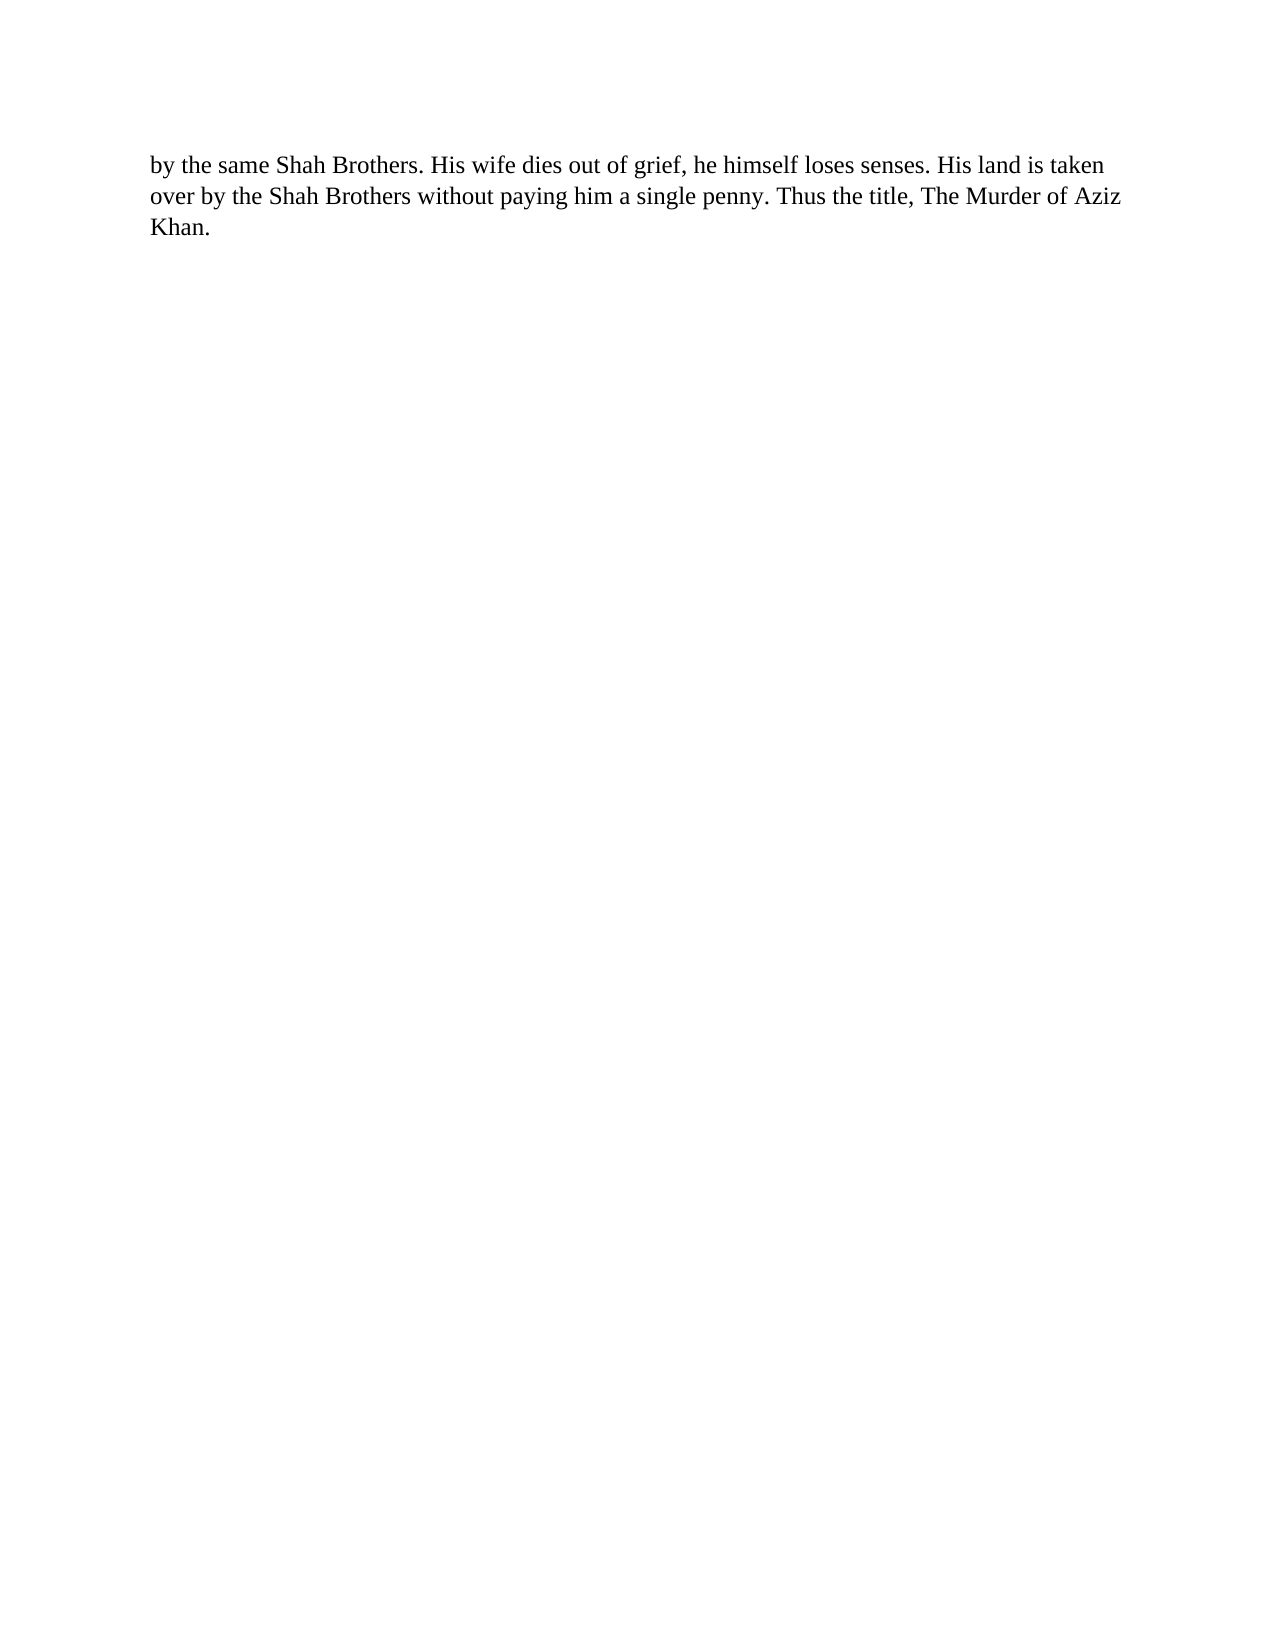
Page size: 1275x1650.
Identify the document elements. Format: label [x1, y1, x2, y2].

text [150, 150, 1125, 241]
